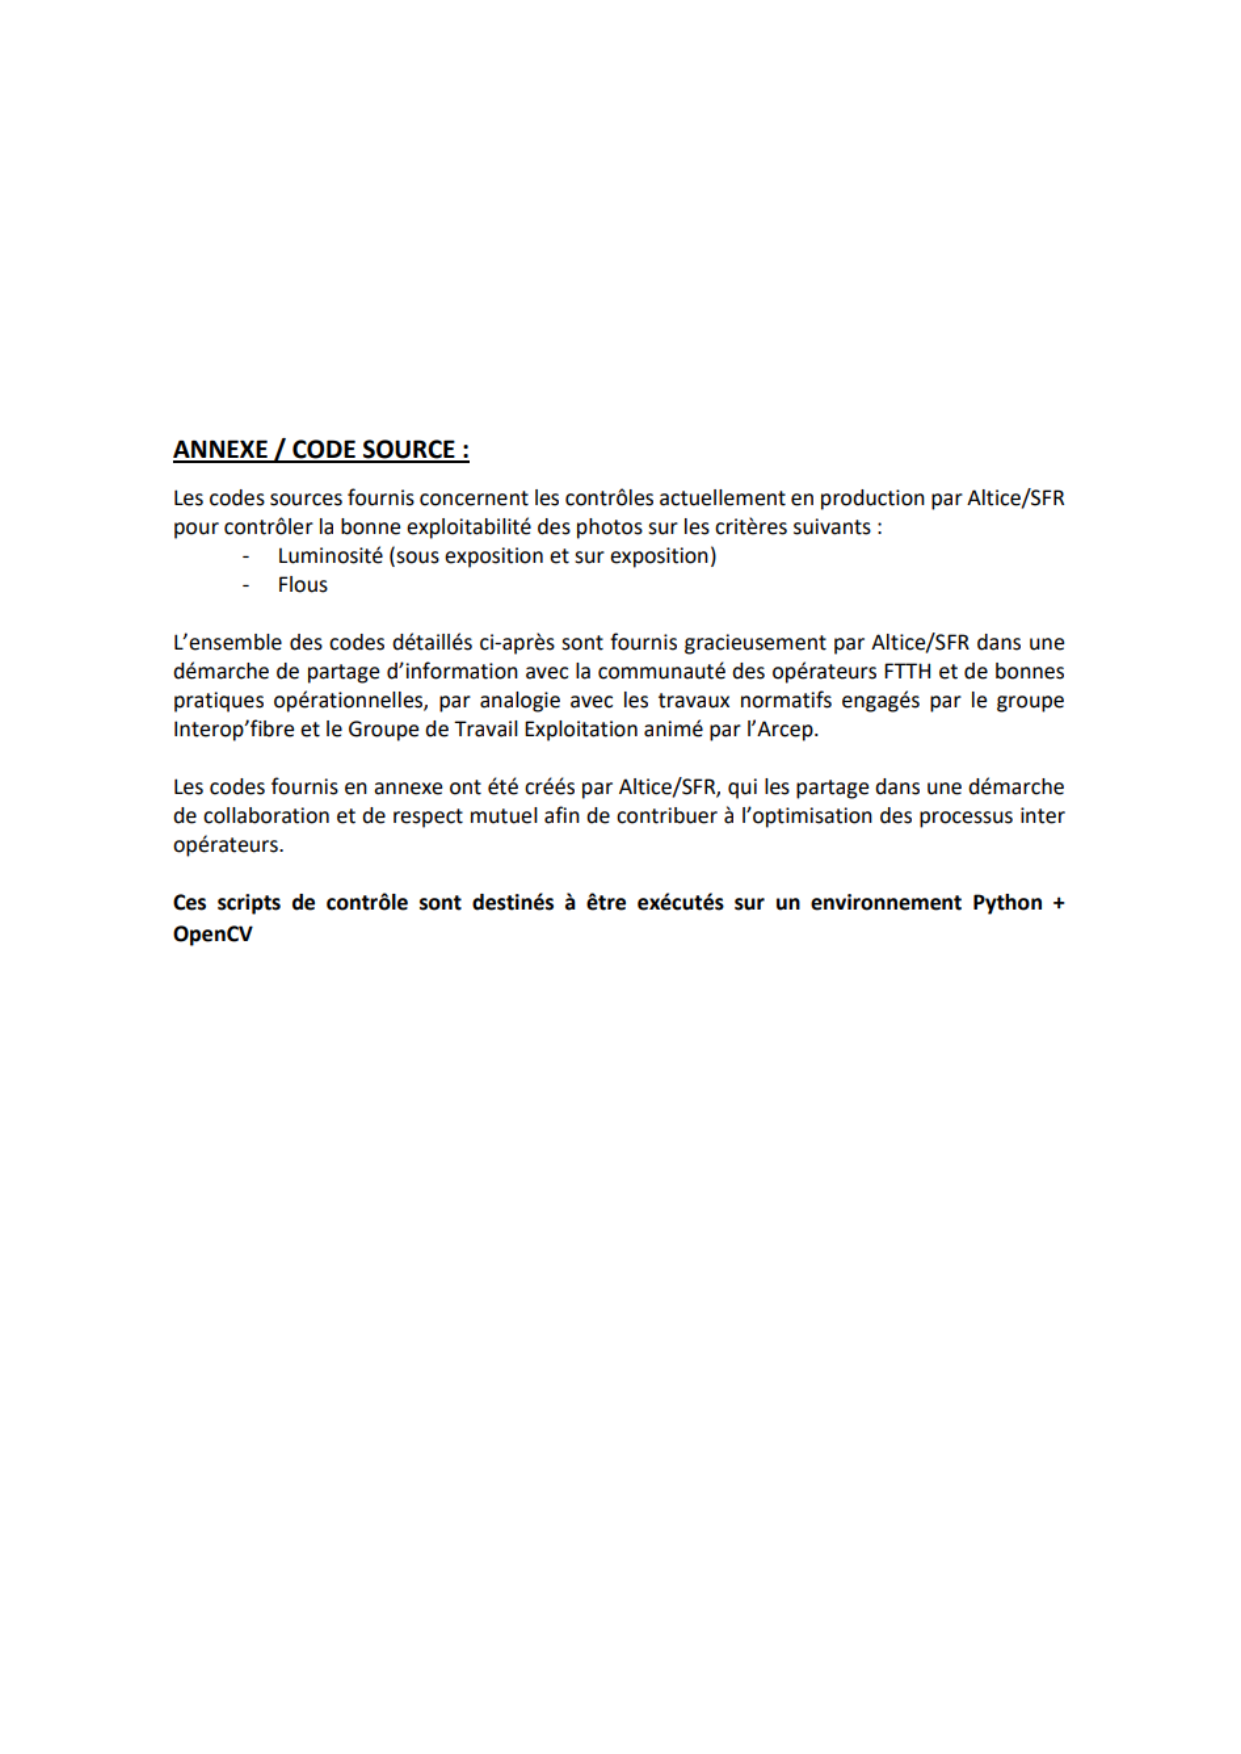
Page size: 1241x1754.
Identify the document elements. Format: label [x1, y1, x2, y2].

picture [147, 371, 1093, 1112]
